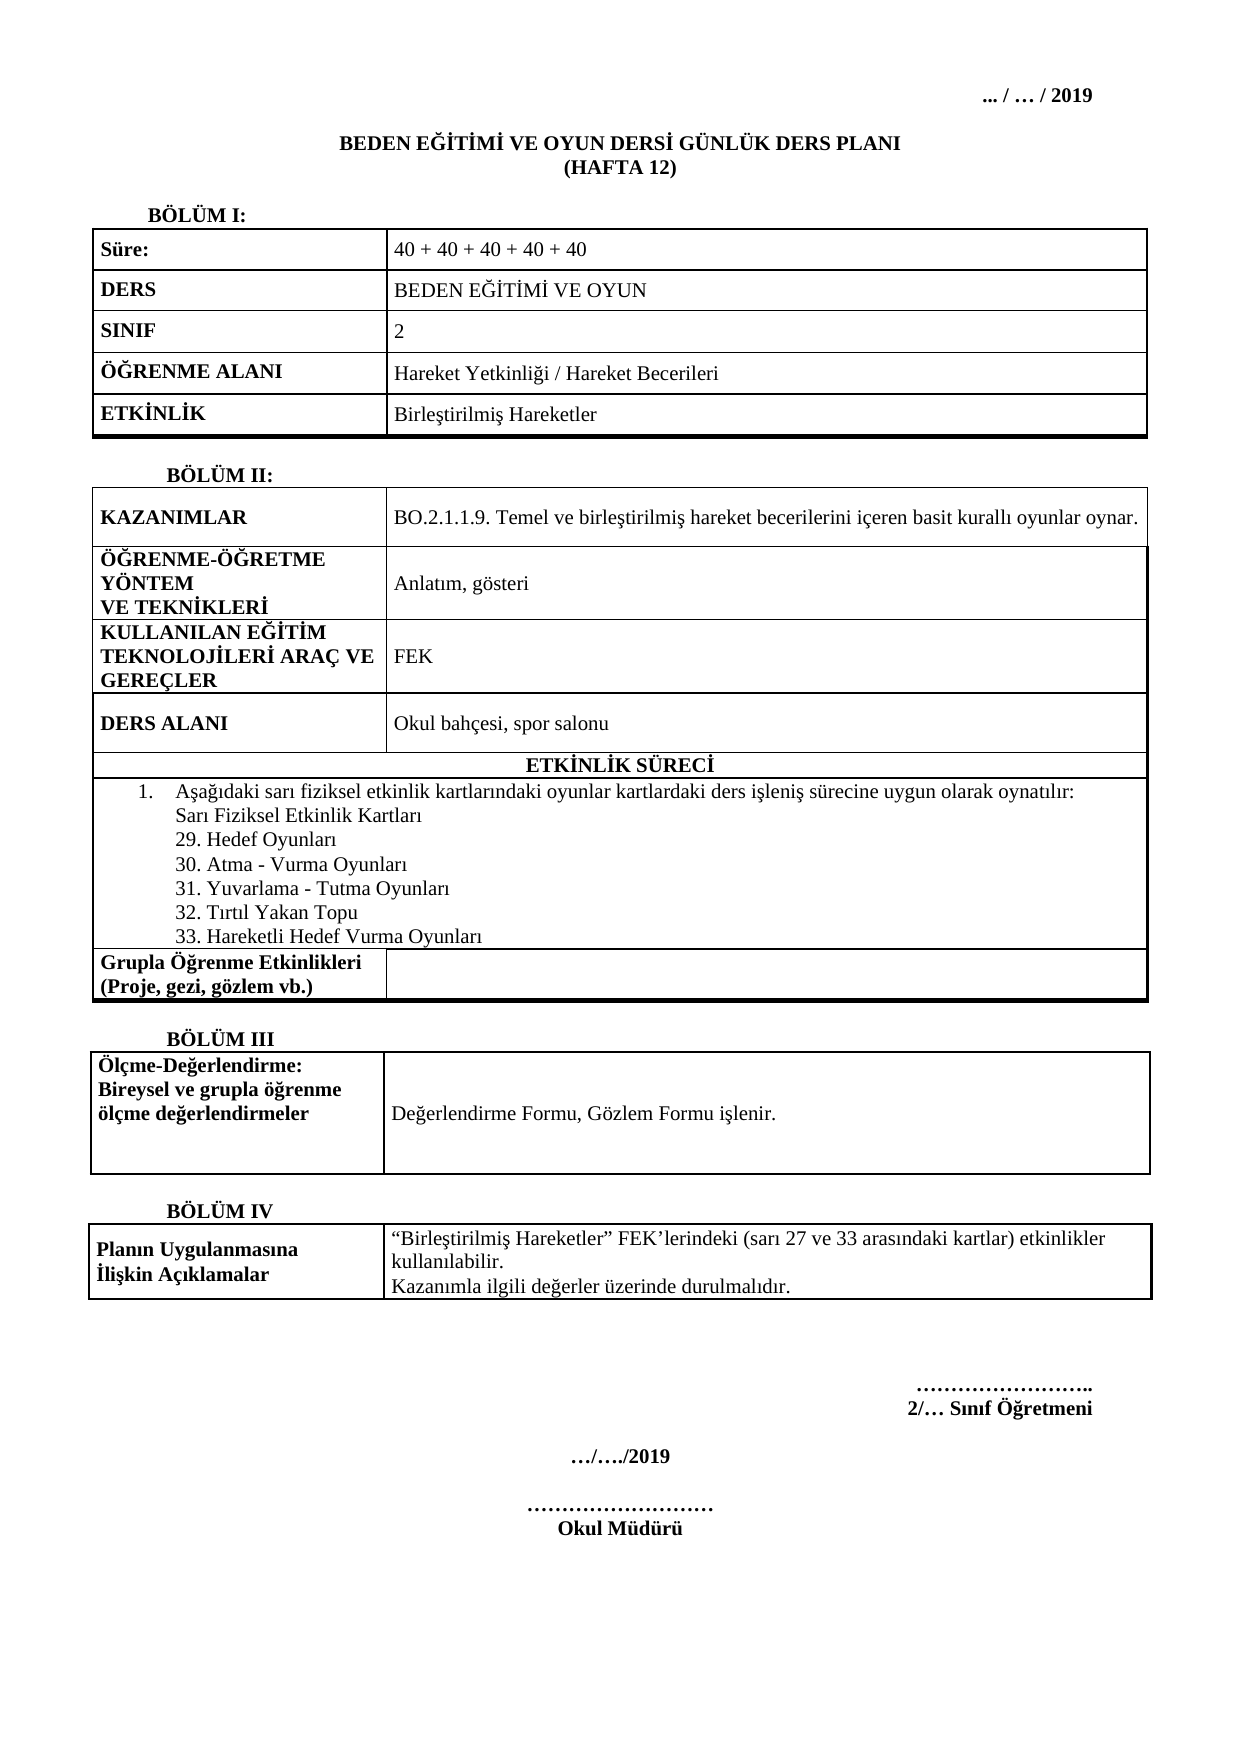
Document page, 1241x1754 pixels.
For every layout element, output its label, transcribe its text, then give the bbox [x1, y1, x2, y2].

table_header Süre: [94, 230, 386, 269]
table_header 40 + 40 + 40 + 40 + 40 [388, 230, 1146, 269]
table_header Değerlendirme Formu, Gözlem Formu işlenir. [385, 1053, 1149, 1173]
table_cell Birleştirilmiş Hareketler [388, 395, 1146, 434]
text …/…./2019 [148, 1444, 1092, 1468]
table_header KAZANIMLAR [93, 488, 386, 546]
table_cell ETKİNLİK [94, 395, 386, 434]
text BÖLÜM II: [148, 463, 1092, 487]
table_cell DERS ALANI [94, 694, 386, 752]
table_header Planın Uygulanmasına İlişkin Açıklamalar [90, 1225, 383, 1298]
text 2/… Sınıf Öğretmeni [148, 1396, 1092, 1420]
table_header Ölçme-Değerlendirme: Bireysel ve grupla öğrenme ölçme değerlendirmeler [92, 1053, 383, 1173]
table_cell ETKİNLİK SÜRECİ [94, 753, 1146, 777]
table_cell BEDEN EĞİTİMİ VE OYUN [388, 271, 1146, 310]
table_header BO.2.1.1.9. Temel ve birleştirilmiş hareket becerilerini içeren basit kurallı oyunlar oynar. [387, 488, 1147, 546]
text ……………………… [148, 1492, 1092, 1516]
text Okul Müdürü [148, 1516, 1092, 1540]
text ... / … / 2019 [148, 83, 1092, 107]
table_cell 2 [388, 311, 1146, 352]
table_cell DERS [94, 271, 386, 310]
table_cell Hareket Yetkinliği / Hareket Becerileri [388, 353, 1146, 393]
table_header “Birleştirilmiş Hareketler” FEK’lerindeki (sarı 27 ve 33 arasındaki kartlar) etkinlikler kullanılabilir. Kazanımla ilgili değerler üzerinde durulmalıdır. [385, 1225, 1150, 1298]
table_cell Aşağıdaki sarı fiziksel etkinlik kartlarındaki oyunlar kartlardaki ders işleniş sürecine uygun olarak oynatılır: Sarı Fiziksel Etkinlik Kartları 29. Hedef Oyunları 30. Atma - Vurma Oyunları 31. Yuvarlama - Tutma Oyunları 32. Tırtıl Yakan Topu 33. Hareketli Hedef Vurma Oyunları [94, 779, 1146, 948]
table_cell SINIF [94, 311, 386, 352]
subtitle BÖLÜM III [148, 1027, 1092, 1051]
text …………………….. [148, 1372, 1092, 1396]
table_cell ÖĞRENME ALANI [94, 353, 386, 393]
table_cell ÖĞRENME-ÖĞRETME YÖNTEM VE TEKNİKLERİ [93, 547, 386, 619]
table_cell FEK [387, 620, 1146, 692]
text BEDEN EĞİTİMİ VE OYUN DERSİ GÜNLÜK DERS PLANI [148, 131, 1092, 155]
subtitle BÖLÜM IV [148, 1199, 1092, 1223]
text BÖLÜM I: [148, 203, 1092, 227]
table_cell Grupla Öğrenme Etkinlikleri (Proje, gezi, gözlem vb.) [94, 949, 386, 998]
table_cell Anlatım, gösteri [387, 547, 1146, 619]
text (HAFTA 12) [148, 155, 1092, 179]
table_cell Okul bahçesi, spor salonu [387, 694, 1146, 752]
table_cell KULLANILAN EĞİTİM TEKNOLOJİLERİ ARAÇ VE GEREÇLER [93, 620, 386, 692]
table_cell [387, 950, 1146, 998]
